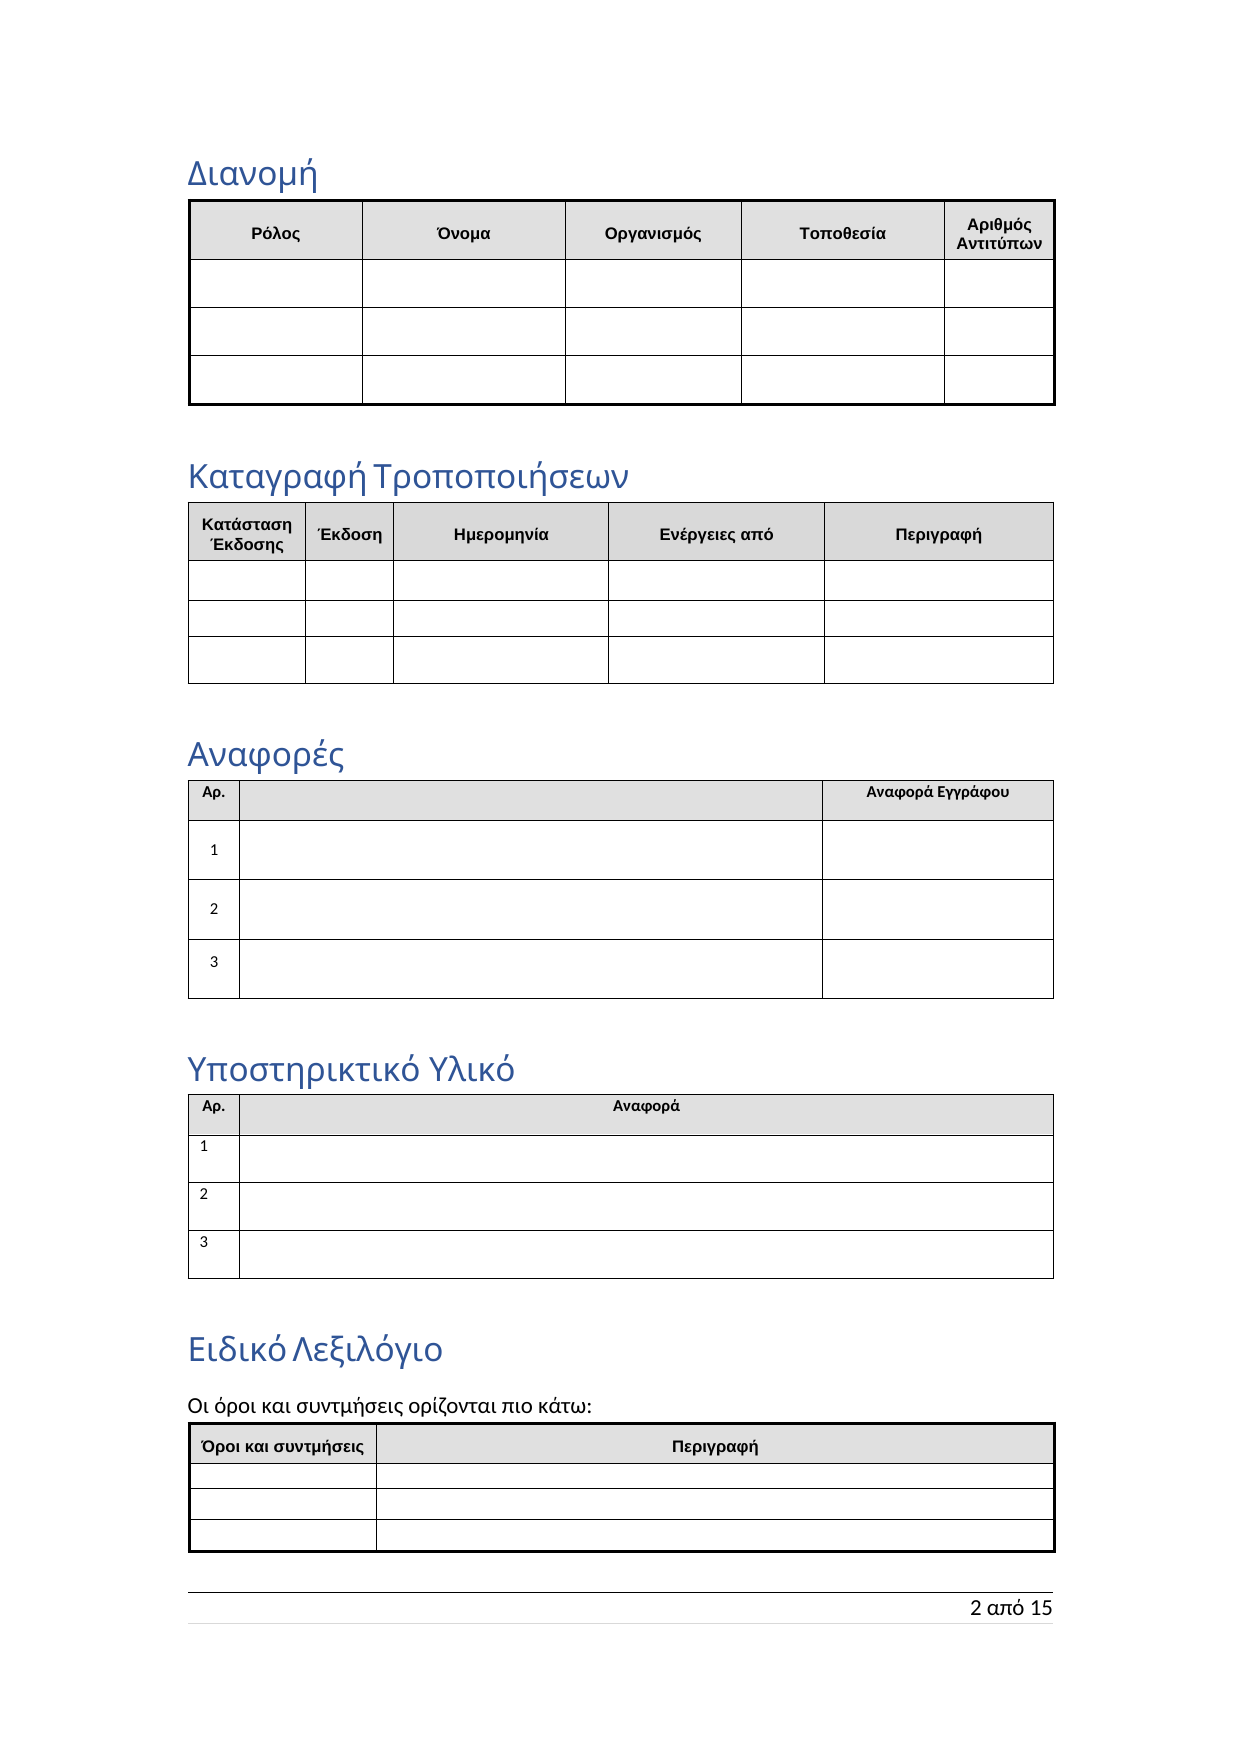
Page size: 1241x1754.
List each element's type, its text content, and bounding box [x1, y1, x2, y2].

text Διανομή [187, 150, 1053, 195]
table_header Έκδοση [306, 503, 393, 560]
table_cell 2 [189, 1183, 239, 1230]
table_header Περιγραφή [377, 1425, 1053, 1463]
table_cell [306, 561, 393, 599]
table_cell [825, 637, 1053, 683]
table_header Όνομα [363, 202, 565, 259]
table_cell 3 [189, 940, 239, 997]
table_cell [945, 260, 1053, 307]
table_cell [363, 260, 565, 307]
table_cell [823, 880, 1053, 938]
table_header Τοποθεσία [742, 202, 944, 259]
table_header Αναφορά [240, 1095, 1053, 1134]
table_cell [566, 356, 741, 403]
table_cell [945, 308, 1053, 355]
table_cell [394, 601, 608, 636]
table_cell [394, 561, 608, 599]
table_header Αναφορά Εγγράφου [823, 781, 1053, 820]
table_cell 2 [189, 880, 239, 938]
table_header Αριθμός Αντιτύπων [945, 202, 1053, 259]
table_cell [189, 601, 305, 636]
table_cell [825, 601, 1053, 636]
table_header Αρ. [189, 1095, 239, 1134]
table_cell [240, 1231, 1053, 1278]
table_cell [306, 637, 393, 683]
table_cell [823, 940, 1053, 997]
table_cell [377, 1520, 1053, 1550]
table_cell [189, 637, 305, 683]
table_cell [191, 356, 362, 403]
table_cell [742, 260, 944, 307]
table_cell [240, 1136, 1053, 1182]
table_cell [363, 356, 565, 403]
text Υποστηρικτικό Υλικό [187, 1045, 1053, 1091]
table_cell 3 [189, 1231, 239, 1278]
table_cell [191, 1520, 376, 1550]
table_cell [377, 1489, 1053, 1519]
table_header Αρ. [189, 781, 239, 820]
table_cell [191, 1489, 376, 1519]
table_cell [566, 308, 741, 355]
table_cell [823, 821, 1053, 879]
table_cell [191, 1464, 376, 1488]
table_cell 1 [189, 821, 239, 879]
table_cell [609, 601, 824, 636]
table_cell [189, 561, 305, 599]
table_header Κατάσταση Έκδοσης [189, 503, 305, 560]
table_header Οργανισμός [566, 202, 741, 259]
table_cell [240, 940, 822, 997]
table_cell [191, 260, 362, 307]
table_cell [240, 880, 822, 938]
table_cell [609, 561, 824, 599]
table_cell [742, 356, 944, 403]
table_cell 1 [189, 1136, 239, 1182]
table_header Όροι και συντμήσεις [191, 1425, 376, 1463]
table_cell [742, 308, 944, 355]
table_cell [363, 308, 565, 355]
table_header Ενέργειες από [609, 503, 824, 560]
text Καταγραφή Τροποποιήσεων [187, 453, 1053, 498]
table_cell [240, 821, 822, 879]
table_cell [191, 308, 362, 355]
table_cell [609, 637, 824, 683]
table_cell [306, 601, 393, 636]
text Οι όροι και συντμήσεις ορίζονται πιο κάτω: [187, 1391, 1053, 1419]
table_header Περιγραφή [825, 503, 1053, 560]
table_header Ρόλος [191, 202, 362, 259]
text Αναφορές [187, 731, 1053, 777]
table_cell [240, 1183, 1053, 1230]
table_cell [377, 1464, 1053, 1488]
table_cell [825, 561, 1053, 599]
table_cell [566, 260, 741, 307]
text Ειδικό Λεξιλόγιο [187, 1326, 1053, 1371]
table_cell [394, 637, 608, 683]
table_header Ημερομηνία [394, 503, 608, 560]
table_cell [945, 356, 1053, 403]
table_header [240, 781, 822, 820]
